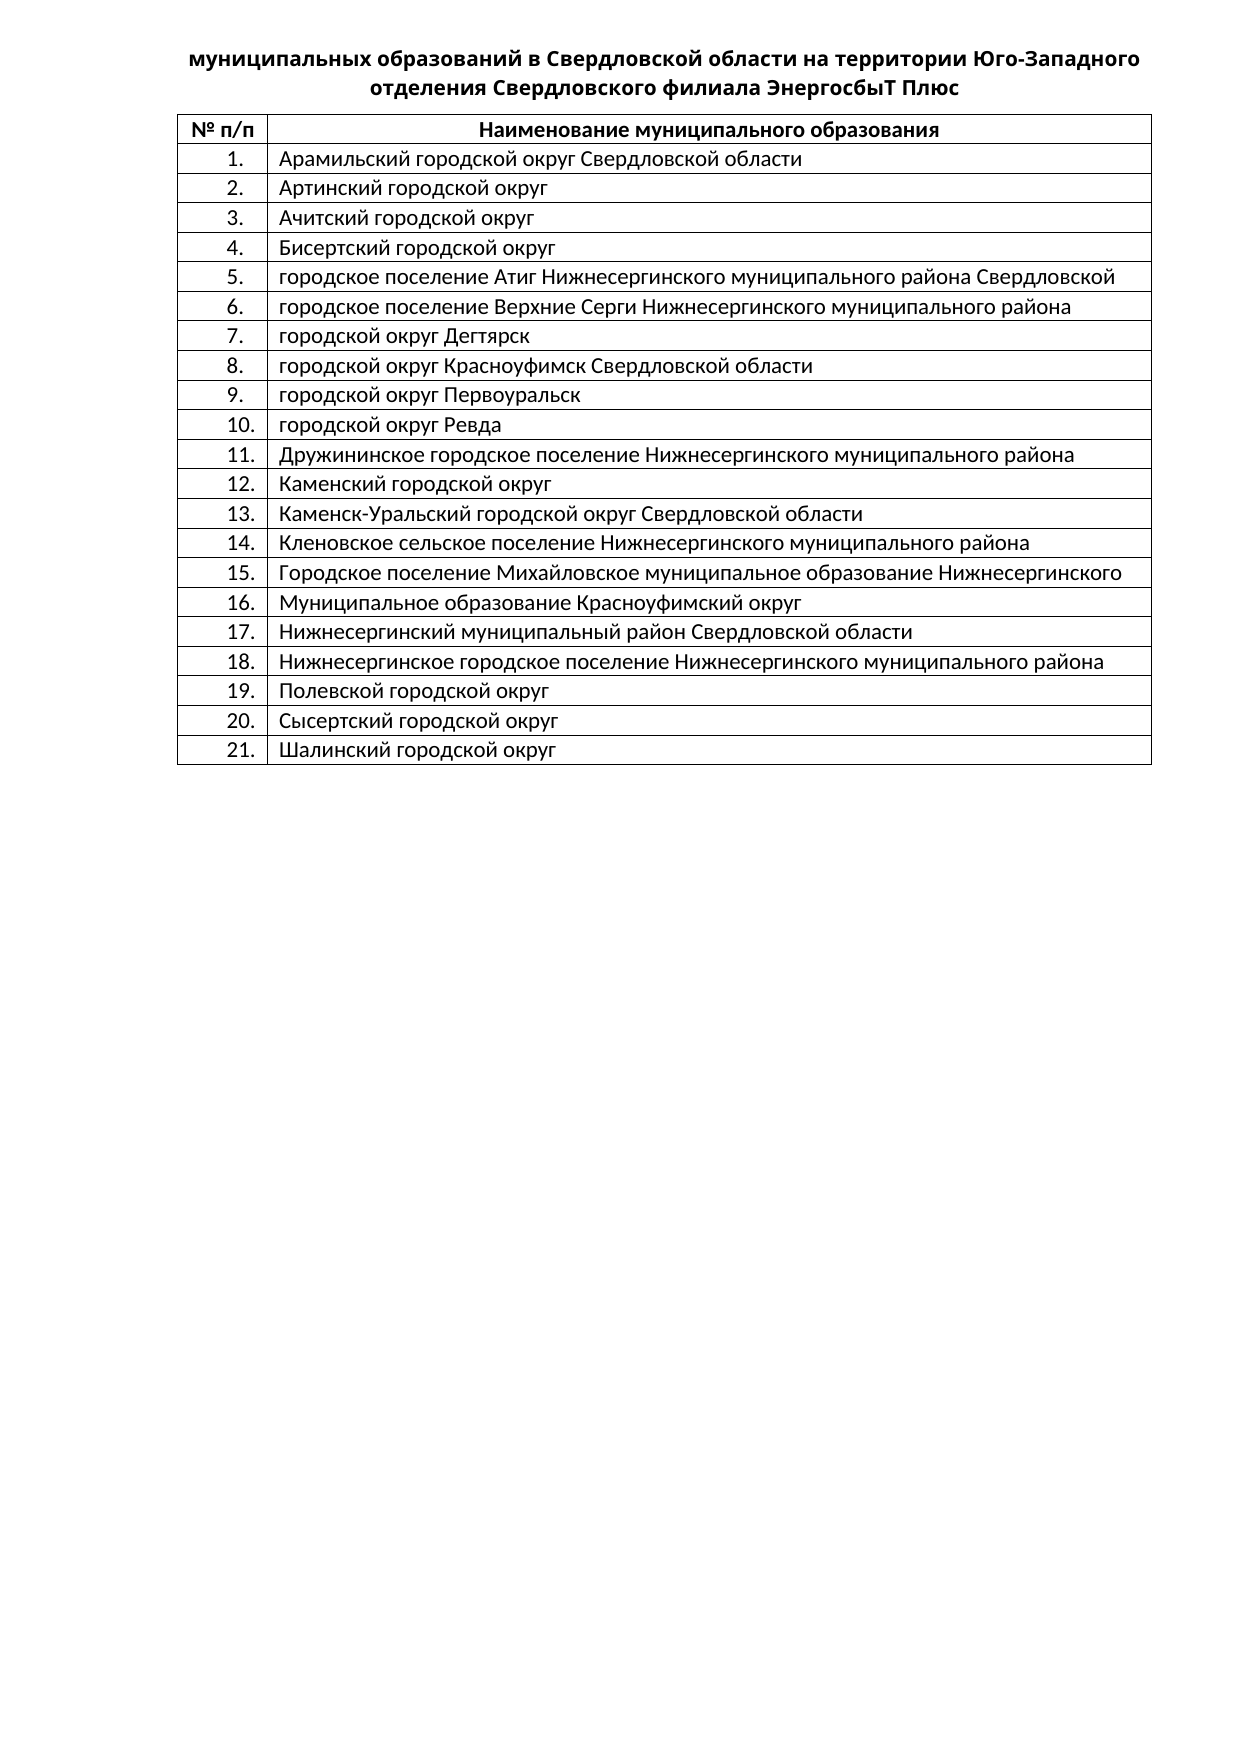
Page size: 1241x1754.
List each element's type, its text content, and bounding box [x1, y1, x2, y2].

table_cell Бисертский городской округ [268, 233, 1151, 261]
table_cell Полевской городской округ [268, 676, 1151, 705]
table_cell [178, 233, 267, 261]
table_cell [178, 529, 267, 557]
table_cell [178, 676, 267, 705]
table_cell [178, 558, 267, 587]
table_cell Артинский городской округ [268, 174, 1151, 202]
table_cell Арамильский городской округ Свердловской области [268, 144, 1151, 172]
table_cell [178, 647, 267, 675]
table_cell городской округ Первоуральск [268, 381, 1151, 409]
table_cell Сысертский городской округ [268, 706, 1151, 734]
text муниципальных образований в Свердловской области на территории Юго-Западного отделения Свердловского филиала ЭнергосбыТ Плюс [177, 44, 1152, 101]
table_cell городское поселение Верхние Серги Нижнесергинского муниципального района Свердловской области [268, 292, 1151, 320]
table_cell [178, 351, 267, 379]
table_cell городское поселение Атиг Нижнесергинского муниципального района Свердловской области [268, 262, 1151, 291]
table_cell [178, 381, 267, 409]
table_cell [178, 499, 267, 527]
table_cell [178, 706, 267, 734]
table_cell Дружининское городское поселение Нижнесергинского муниципального района Свердловской области [268, 440, 1151, 468]
table_cell Каменск-Уральский городской округ Свердловской области [268, 499, 1151, 527]
table_cell Шалинский городской округ [268, 736, 1151, 764]
table_cell Городское поселение Михайловское муниципальное образование Нижнесергинского муниципального района Свердловской области [268, 558, 1151, 587]
table_cell [178, 174, 267, 202]
table_cell Ачитский городской округ [268, 203, 1151, 232]
table_cell Муниципальное образование Красноуфимский округ [268, 588, 1151, 616]
table_cell [178, 410, 267, 439]
table_cell [178, 588, 267, 616]
table_cell [178, 203, 267, 232]
table_cell городской округ Ревда [268, 410, 1151, 439]
table_cell [178, 144, 267, 172]
table_cell [178, 469, 267, 498]
table_cell [178, 736, 267, 764]
table_header № п/п [178, 115, 267, 143]
table_cell городской округ Красноуфимск Свердловской области [268, 351, 1151, 379]
table_cell Нижнесергинский муниципальный район Свердловской области [268, 617, 1151, 646]
table_cell городской округ Дегтярск [268, 321, 1151, 350]
table_cell [178, 440, 267, 468]
table_header Наименование муниципального образования [268, 115, 1151, 143]
table_cell [178, 321, 267, 350]
table_cell Нижнесергинское городское поселение Нижнесергинского муниципального района Свердловской области [268, 647, 1151, 675]
table_cell [178, 262, 267, 291]
table_cell [178, 617, 267, 646]
table_cell Кленовское сельское поселение Нижнесергинского муниципального района Свердловской области [268, 529, 1151, 557]
table_cell [178, 292, 267, 320]
table_cell Каменский городской округ [268, 469, 1151, 498]
